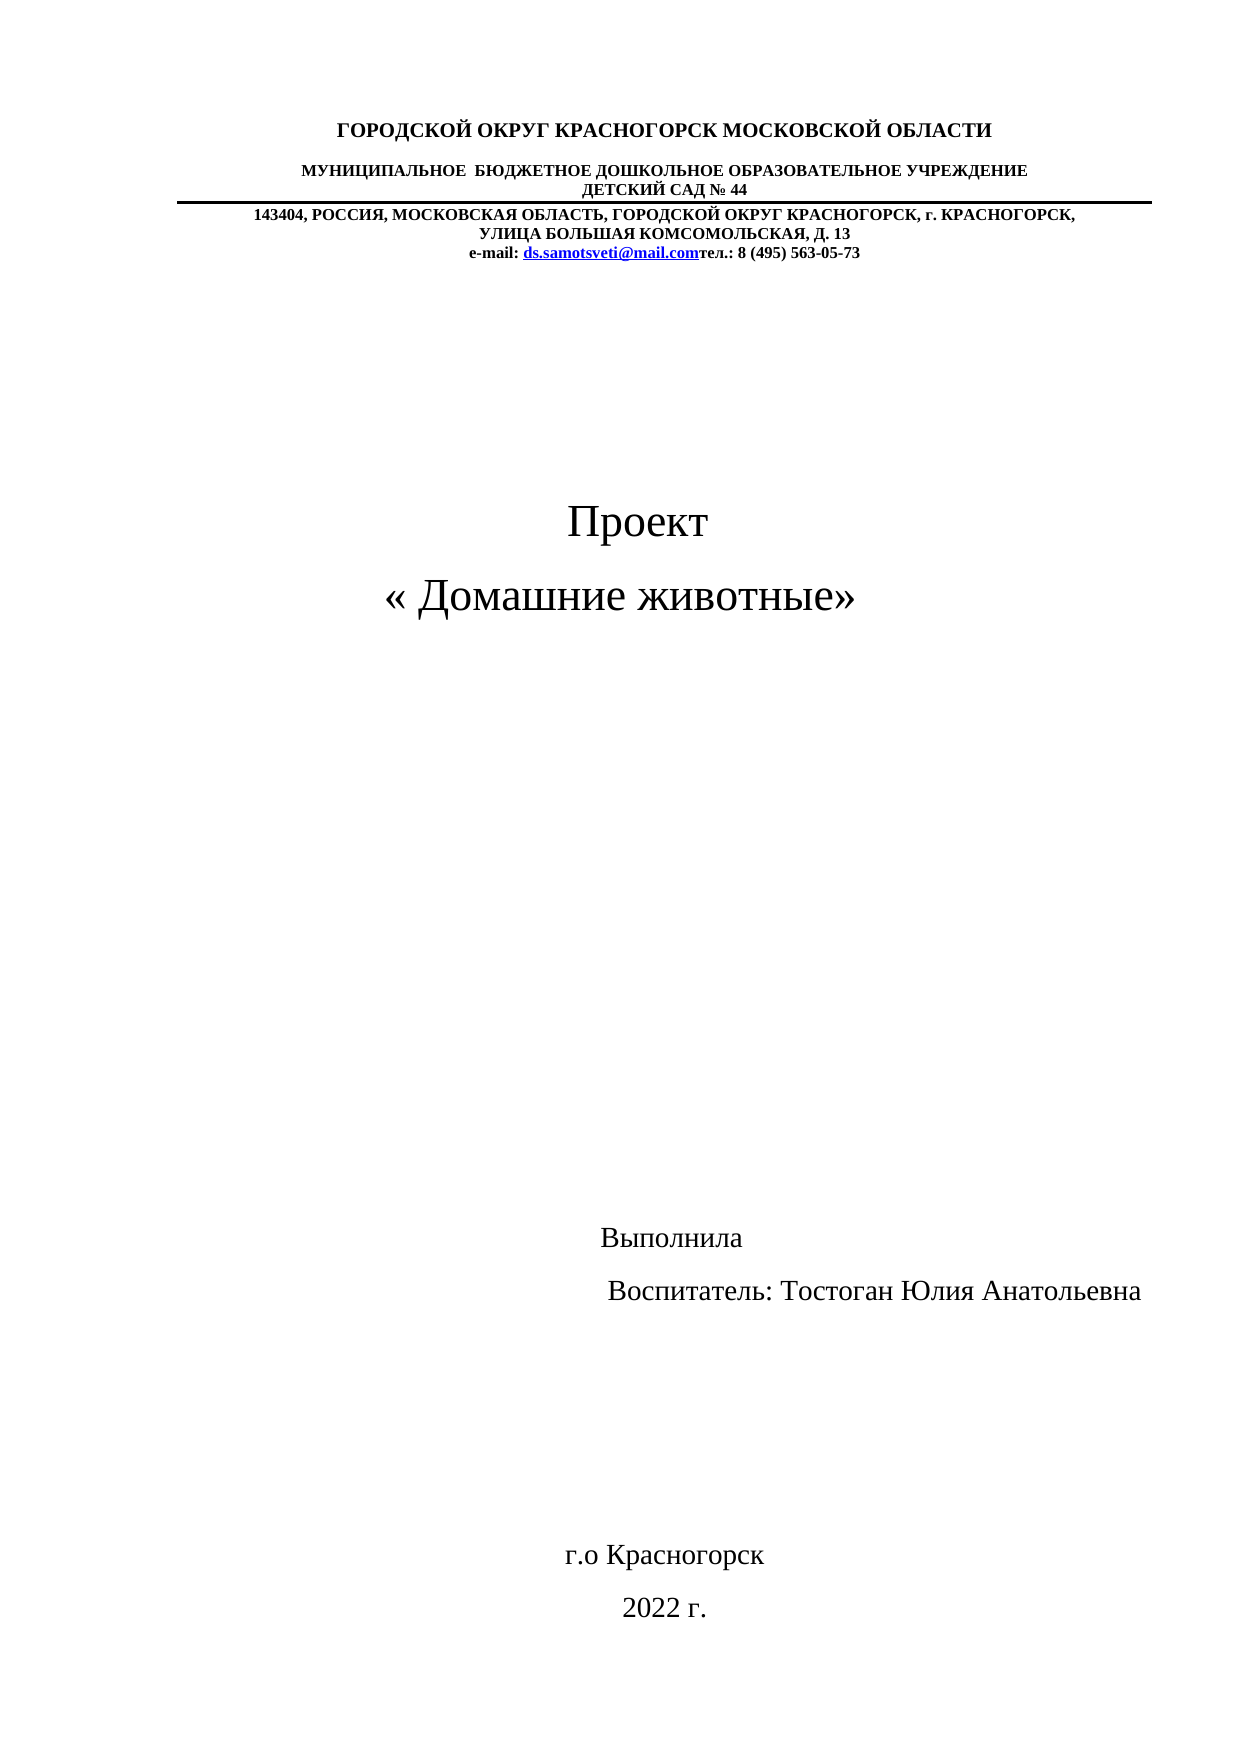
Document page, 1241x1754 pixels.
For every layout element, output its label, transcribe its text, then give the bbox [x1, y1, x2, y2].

text ГОРОДСКОЙ ОКРУГ КРАСНОГОРСК МОСКОВСКОЙ ОБЛАСТИ [177, 118, 1152, 142]
text г.о Красногорск [177, 1537, 1152, 1570]
text МУНИЦИПАЛЬНОЕ БЮДЖЕТНОЕ ДОШКОЛЬНОЕ ОБРАЗОВАТЕЛЬНОЕ УЧРЕЖДЕНИЕ [177, 161, 1152, 180]
text 143404, РОССИЯ, МОСКОВСКАЯ ОБЛАСТЬ, ГОРОДСКОЙ ОКРУГ КРАСНОГОРСК, г. КРАСНОГОРСК, [177, 204, 1152, 223]
text Проект [177, 494, 1152, 547]
text Выполнила [177, 1220, 1152, 1253]
text e-mail: ds.samotsveti@mail.comтел.: 8 (495) 563-05-73 [177, 243, 1152, 262]
text УЛИЦА БОЛЬШАЯ КОМСОМОЛЬСКАЯ, Д. 13 [177, 223, 1152, 243]
text 2022 г. [177, 1590, 1152, 1623]
text « Домашние животные» [177, 567, 1152, 620]
text Воспитатель: Тостоган Юлия Анатольевна [177, 1273, 1152, 1306]
text ДЕТСКИЙ САД № 44 [177, 180, 1152, 201]
